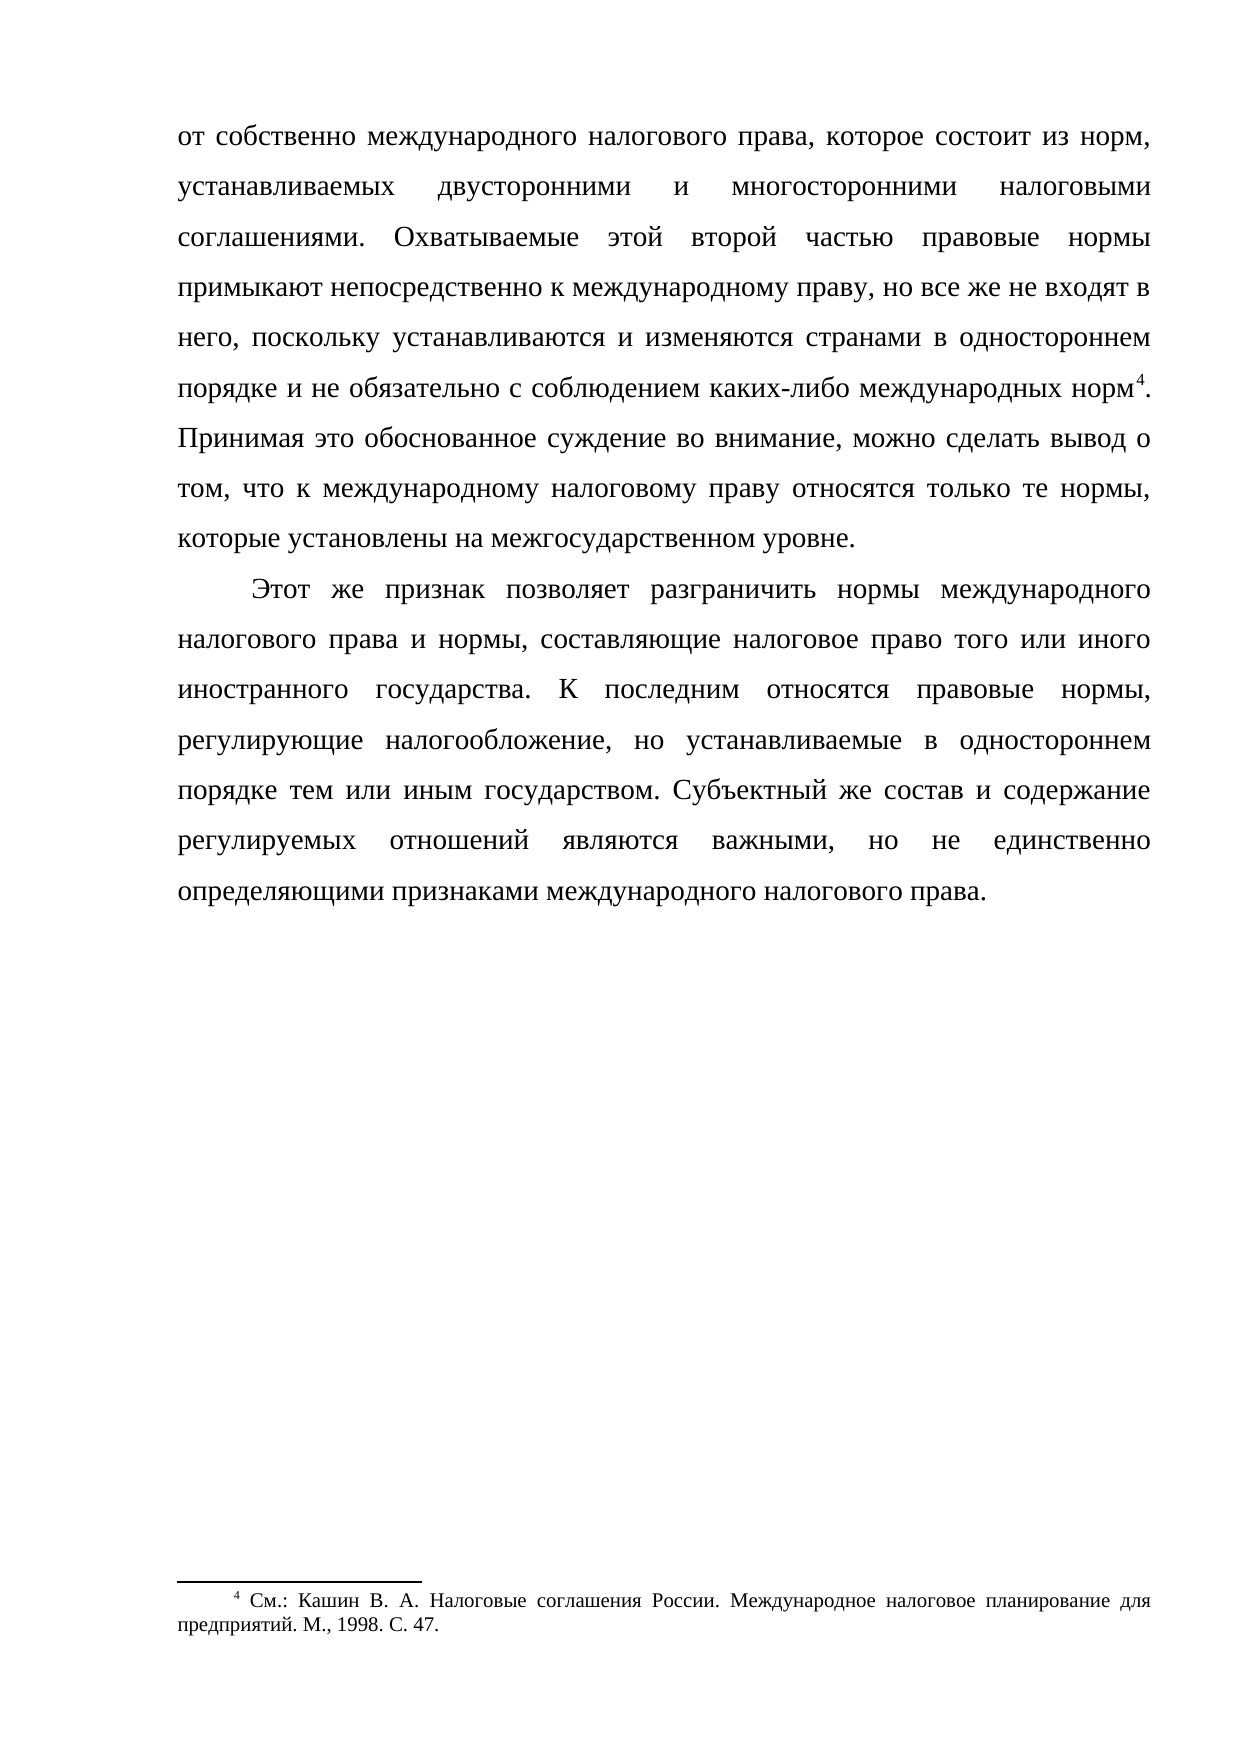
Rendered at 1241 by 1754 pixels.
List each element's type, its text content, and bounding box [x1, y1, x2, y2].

text Этот же признак позволяет разграничить нормы международного налогового права и нормы, составляющие налоговое право того или иного иностранного государства. К последним относятся правовые нормы, регулирующие налогообложение, но устанавливаемые в одностороннем порядке тем или иным государством. Субъектный же состав и содержание регулируемых отношений являются важными, но не единственно определяющими признаками международного налогового права. [177, 571, 1152, 906]
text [177, 118, 1152, 554]
